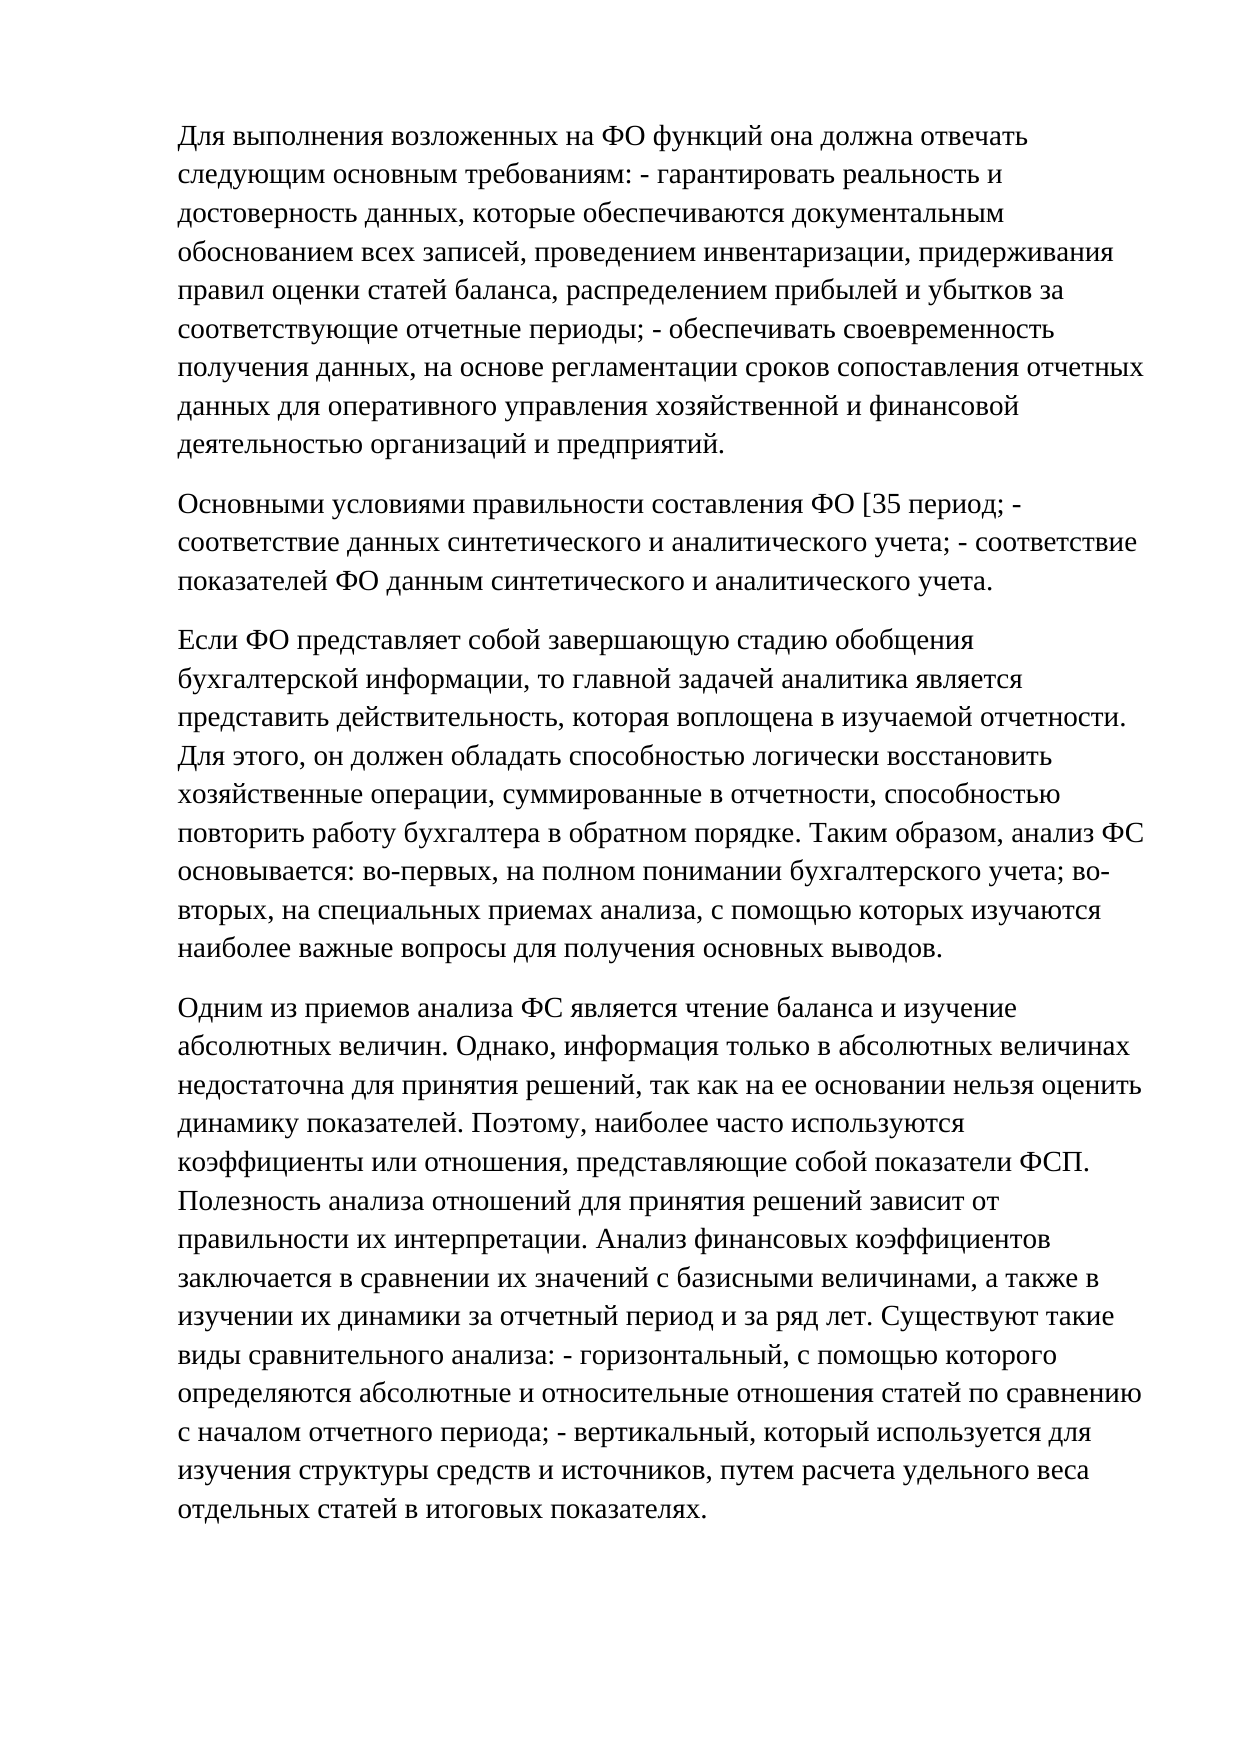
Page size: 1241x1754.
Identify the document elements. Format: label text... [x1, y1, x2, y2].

text Если ФО представляет собой завершающую стадию обобщения бухгалтерской информации, то главной задачей аналитика является представить действительность, которая воплощена в изучаемой отчетности. Для этого, он должен обладать способностью логически восстановить хозяйственные операции, суммированные в отчетности, способностью повторить работу бухгалтера в обратном порядке. Таким образом, анализ ФС основывается: во-первых, на полном понимании бухгалтерского учета; во-вторых, на специальных приемах анализа, с помощью которых изучаются наиболее важные вопросы для получения основных выводов. [177, 622, 1152, 964]
text Основными условиями правильности составления ФО [35 период; - соответствие данных синтетического и аналитического учета; - соответствие показателей ФО данным синтетического и аналитического учета. [177, 486, 1152, 596]
text Для выполнения возложенных на ФО функций она должна отвечать следующим основным требованиям: - гарантировать реальность и достоверность данных, которые обеспечиваются документальным обоснованием всех записей, проведением инвентаризации, придерживания правил оценки статей баланса, распределением прибылей и убытков за соответствующие отчетные периоды; - обеспечивать своевременность получения данных, на основе регламентации сроков сопоставления отчетных данных для оперативного управления хозяйственной и финансовой деятельностью организаций и предприятий. [177, 118, 1152, 460]
text Одним из приемов анализа ФС является чтение баланса и изучение абсолютных величин. Однако, информация только в абсолютных величинах недостаточна для принятия решений, так как на ее основании нельзя оценить динамику показателей. Поэтому, наиболее часто используются коэффициенты или отношения, представляющие собой показатели ФСП. Полезность анализа отношений для принятия решений зависит от правильности их интерпретации. Анализ финансовых коэффициентов заключается в сравнении их значений с базисными величинами, а также в изучении их динамики за отчетный период и за ряд лет. Существуют такие виды сравнительного анализа: - горизонтальный, с помощью которого определяются абсолютные и относительные отношения статей по сравнению с началом отчетного периода; - вертикальный, который используется для изучения структуры средств и источников, путем расчета удельного веса отдельных статей в итоговых показателях. [177, 990, 1152, 1524]
